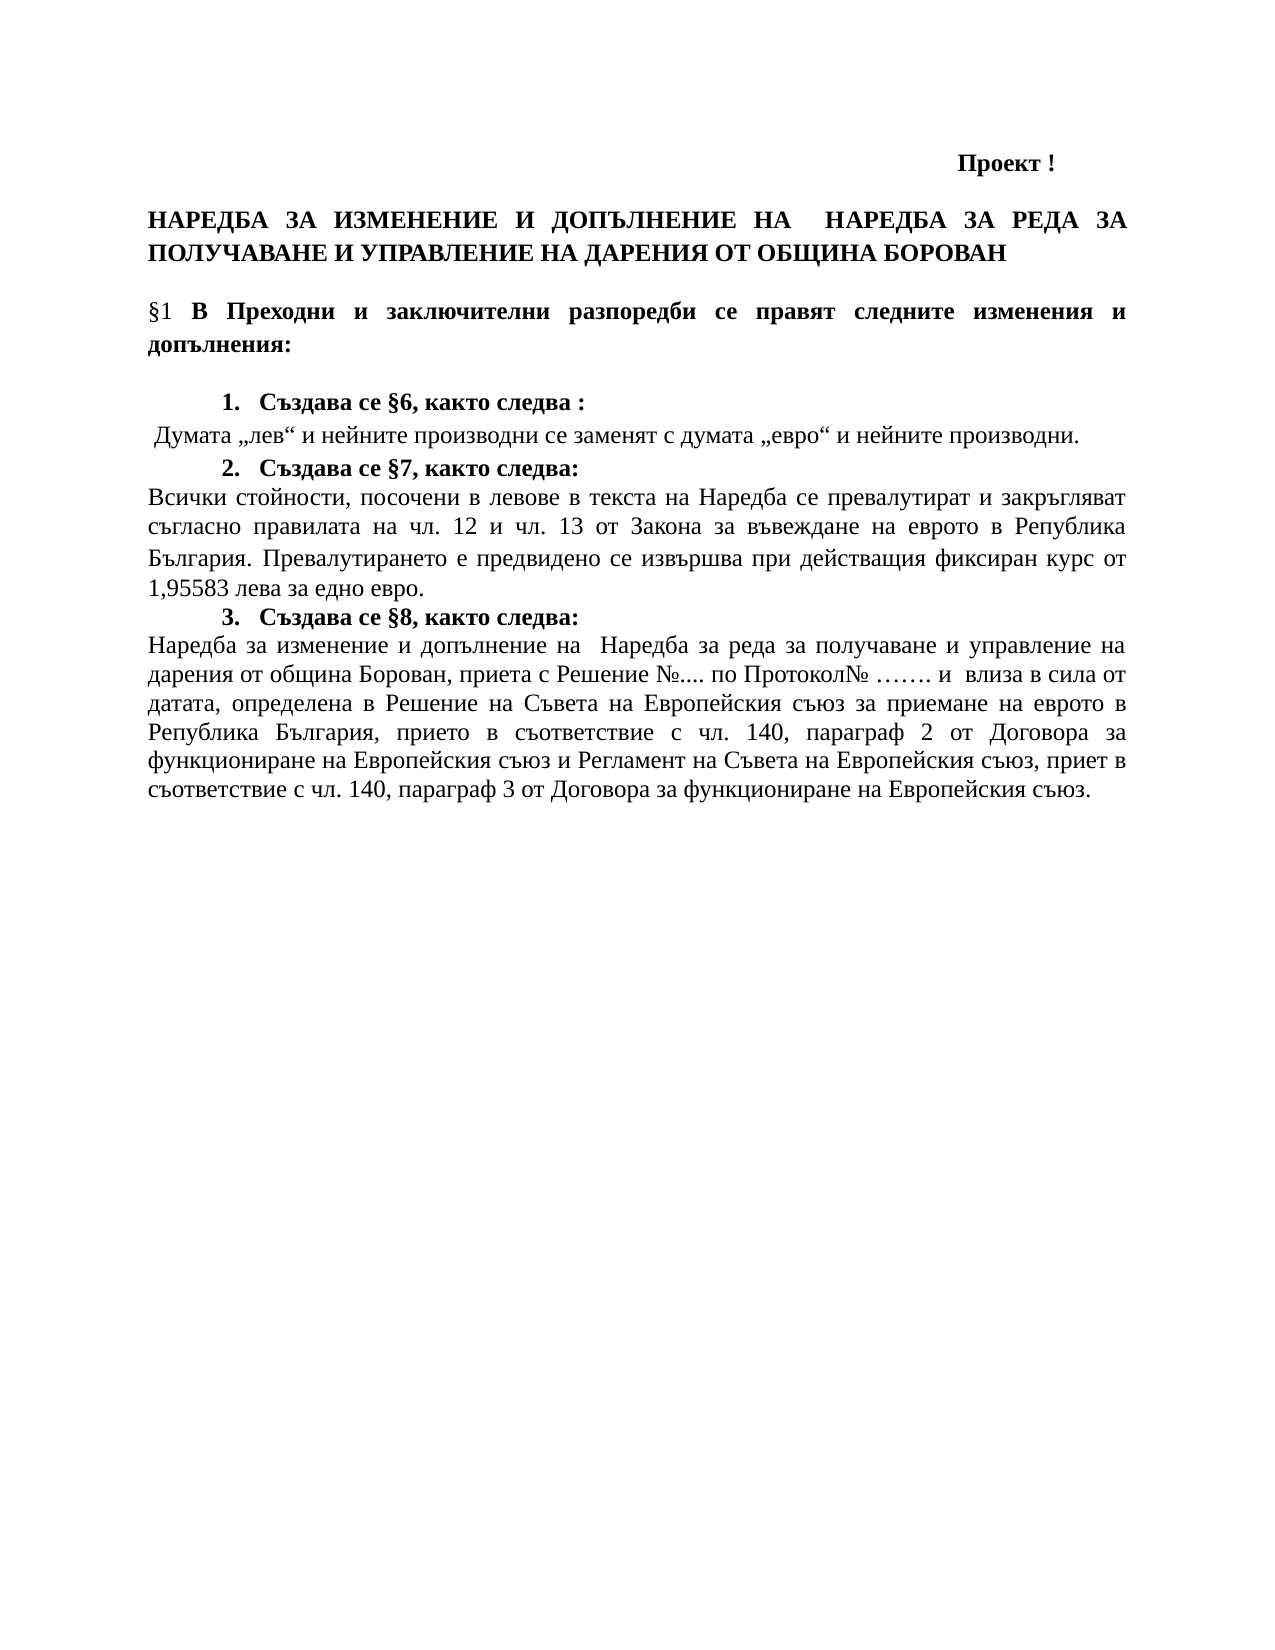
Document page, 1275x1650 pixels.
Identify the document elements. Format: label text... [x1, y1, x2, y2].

list Създава се §7, както следва: [221, 453, 1127, 482]
text НАРЕДБА ЗА ИЗМЕНЕНИЕ И ДОПЪЛНЕНИЕ НА НАРЕДБА ЗА РЕДА ЗА ПОЛУЧАВАНЕ И УПРАВЛЕНИЕ НА ДАРЕНИЯ ОТ ОБЩИНА БОРОВАН [148, 205, 1127, 267]
text Всички стойности, посочени в левове в текста на Наредба се превалутират и закръгляват съгласно правилата на чл. 12 и чл. 13 от Закона за въвеждане на еврото в Република България. Превалутирането е предвидено се извършва при действащия фиксиран курс от 1,95583 лева за едно евро. [148, 482, 1127, 602]
text Проект ! [148, 148, 1127, 176]
text §1 В Преходни и заключителни разпоредби се правят следните изменения и допълнения: [148, 296, 1127, 358]
text Наредба за изменение и допълнение на Наредба за реда за получаване и управление на дарения от община Борован, приета с Решение №.... по Протокол№ ……. и влиза в сила от датата, определена в Решение на Съвета на Европейския съюз за приемане на еврото в Република България, прието в съответствие с чл. 140, параграф 2 от Договора за функциониране на Европейския съюз и Регламент на Съвета на Европейския съюз, приет в съответствие с чл. 140, параграф 3 от Договора за функциониране на Европейския съюз. [148, 631, 1127, 803]
list Създава се §6, както следва : [221, 387, 1127, 416]
text Думата „лев“ и нейните производни се заменят с думата „евро“ и нейните производни. [148, 420, 1127, 449]
list Създава се §8, както следва: [221, 602, 1127, 631]
